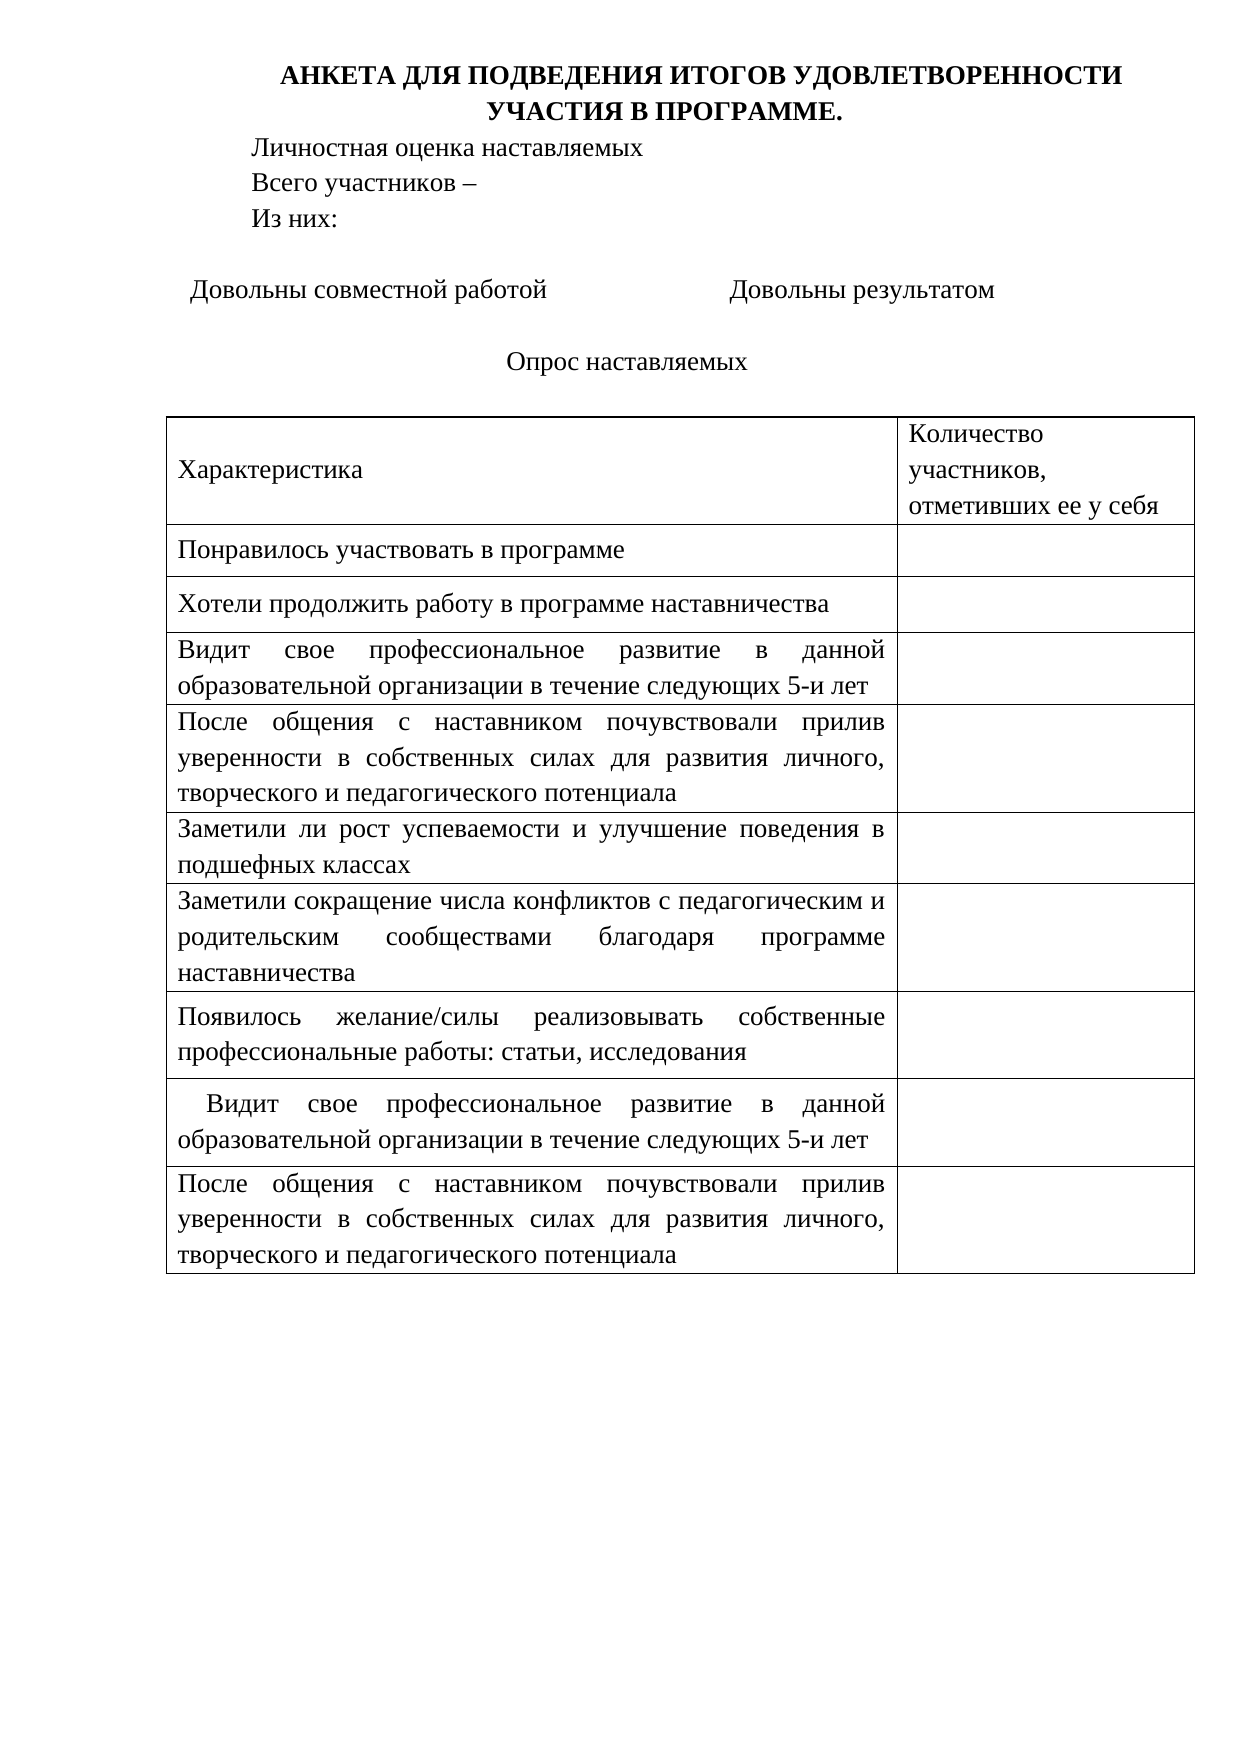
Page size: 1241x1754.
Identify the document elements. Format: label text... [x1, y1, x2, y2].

table_cell Заметили ли рост успеваемости и улучшение поведения в подшефных классах [167, 813, 897, 883]
table_cell После общения с наставником почувствовали прилив уверенности в собственных силах для развития личного, творческого и педагогического потенциала [167, 705, 897, 812]
text Из них: [177, 202, 1152, 233]
table_cell Видит свое профессиональное развитие в данной образовательной организации в течение следующих 5-и лет [167, 633, 897, 704]
table_cell Видит свое профессиональное развитие в данной образовательной организации в течение следующих 5-и лет [167, 1079, 897, 1166]
table_cell [898, 1167, 1194, 1273]
table_cell [898, 577, 1194, 632]
table_cell Понравилось участвовать в программе [167, 525, 897, 576]
table_cell [898, 884, 1194, 991]
table_cell [898, 633, 1194, 704]
table_cell Заметили сокращение числа конфликтов с педагогическим и родительским сообществами благодаря программе наставничества [167, 884, 897, 991]
text Всего участников – [177, 166, 1152, 197]
table_header Количество участников, отметивших ее у себя [898, 418, 1194, 524]
table_cell [898, 705, 1194, 812]
text Опрос наставляемых [102, 345, 1152, 376]
text Личностная оценка наставляемых [177, 131, 1152, 162]
table_cell [898, 992, 1194, 1078]
table_cell Хотели продолжить работу в программе наставничества [167, 577, 897, 632]
table_cell После общения с наставником почувствовали прилив уверенности в собственных силах для развития личного, творческого и педагогического потенциала [167, 1167, 897, 1273]
table_cell [898, 525, 1194, 576]
table_cell Появилось желание/силы реализовывать собственные профессиональные работы: статьи, исследования [167, 992, 897, 1078]
text Довольны совместной работой Довольны результатом [102, 273, 1152, 305]
text АНКЕТА ДЛЯ ПОДВЕДЕНИЯ ИТОГОВ УДОВЛЕТВОРЕННОСТИ УЧАСТИЯ В ПРОГРАММЕ. [177, 59, 1152, 126]
table_header Характеристика [167, 418, 897, 524]
table_cell [898, 1079, 1194, 1166]
table_cell [898, 813, 1194, 883]
